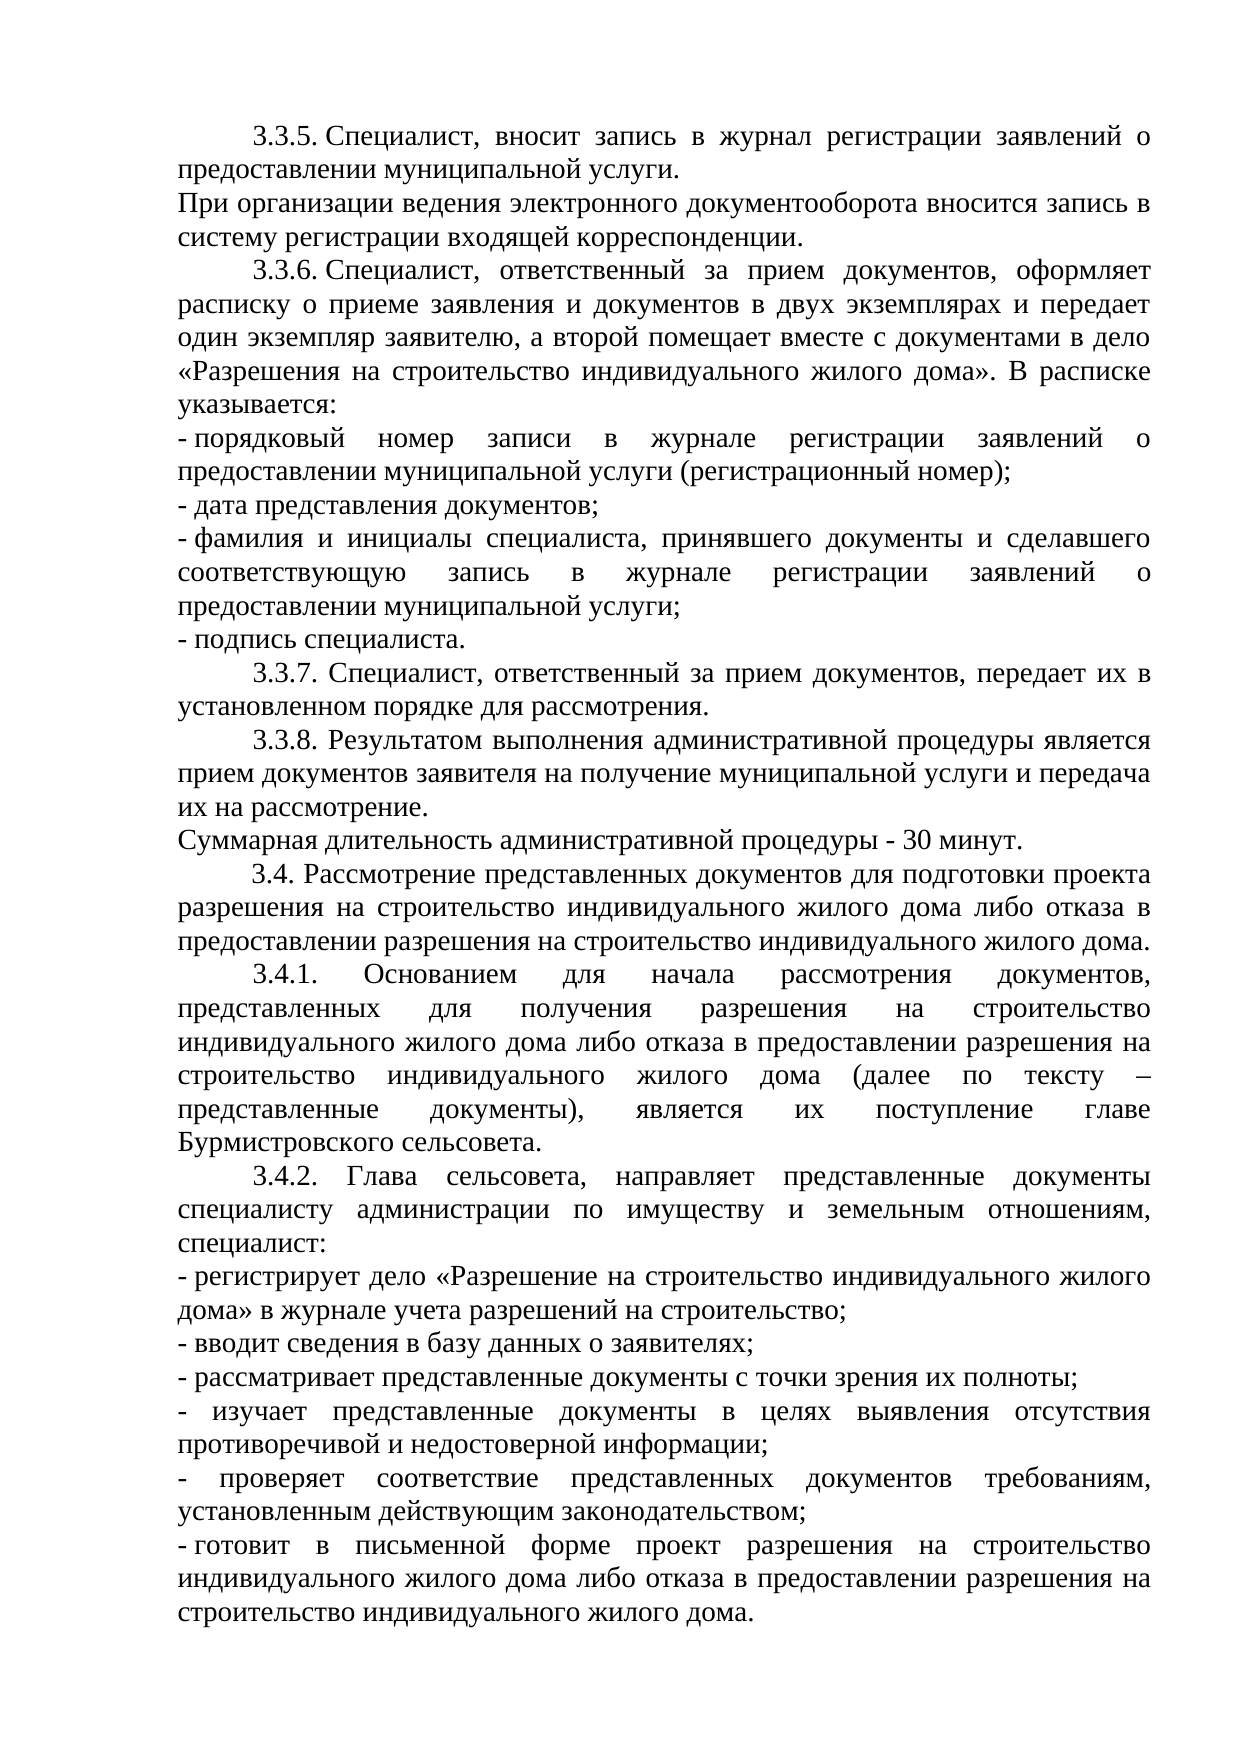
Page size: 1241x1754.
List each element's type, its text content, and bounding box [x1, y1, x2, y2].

text - порядковый номер записи в журнале регистрации заявлений о предоставлении муниципальной услуги (регистрационный номер); [177, 420, 1152, 487]
text - подпись специалиста. [177, 621, 1152, 655]
text - изучает представленные документы в целях выявления отсутствия противоречивой и недостоверной информации; [177, 1393, 1152, 1460]
text - регистрирует дело «Разрешение на строительство индивидуального жилого дома» в журнале учета разрешений на строительство; [177, 1258, 1152, 1326]
text - дата представления документов; [177, 487, 1152, 521]
text 3.4. Рассмотрение представленных документов для подготовки проекта разрешения на строительство индивидуального жилого дома либо отказа в предоставлении разрешения на строительство индивидуального жилого дома. [177, 856, 1152, 957]
text Суммарная длительность административной процедуры - 30 минут. [177, 822, 1152, 856]
text - фамилия и инициалы специалиста, принявшего документы и сделавшего соответствующую запись в журнале регистрации заявлений о предоставлении муниципальной услуги; [177, 521, 1152, 621]
text 3.3.8. Результатом выполнения административной процедуры является прием документов заявителя на получение муниципальной услуги и передача их на рассмотрение. [177, 722, 1152, 822]
text При организации ведения электронного документооборота вносится запись в систему регистрации входящей корреспонденции. [177, 185, 1152, 252]
text 3.3.5. Специалист, вносит запись в журнал регистрации заявлений о предоставлении муниципальной услуги. [177, 118, 1152, 185]
text - вводит сведения в базу данных о заявителях; [177, 1326, 1152, 1359]
text - проверяет соответствие представленных документов требованиям, установленным действующим законодательством; [177, 1460, 1152, 1527]
text 3.4.1. Основанием для начала рассмотрения документов, представленных для получения разрешения на строительство индивидуального жилого дома либо отказа в предоставлении разрешения на строительство индивидуального жилого дома (далее по тексту – представленные документы), является их поступление главе Бурмистровского сельсовета. [177, 957, 1152, 1158]
text 3.4.2. Глава сельсовета, направляет представленные документы специалисту администрации по имуществу и земельным отношениям, специалист: [177, 1158, 1152, 1258]
text 3.3.7. Специалист, ответственный за прием документов, передает их в установленном порядке для рассмотрения. [177, 655, 1152, 722]
text 3.3.6. Специалист, ответственный за прием документов, оформляет расписку о приеме заявления и документов в двух экземплярах и передает один экземпляр заявителю, а второй помещает вместе с документами в дело «Разрешения на строительство индивидуального жилого дома». В расписке указывается: [177, 252, 1152, 420]
text - рассматривает представленные документы с точки зрения их полноты; [177, 1359, 1152, 1393]
text - готовит в письменной форме проект разрешения на строительство индивидуального жилого дома либо отказа в предоставлении разрешения на строительство индивидуального жилого дома. [177, 1527, 1152, 1627]
